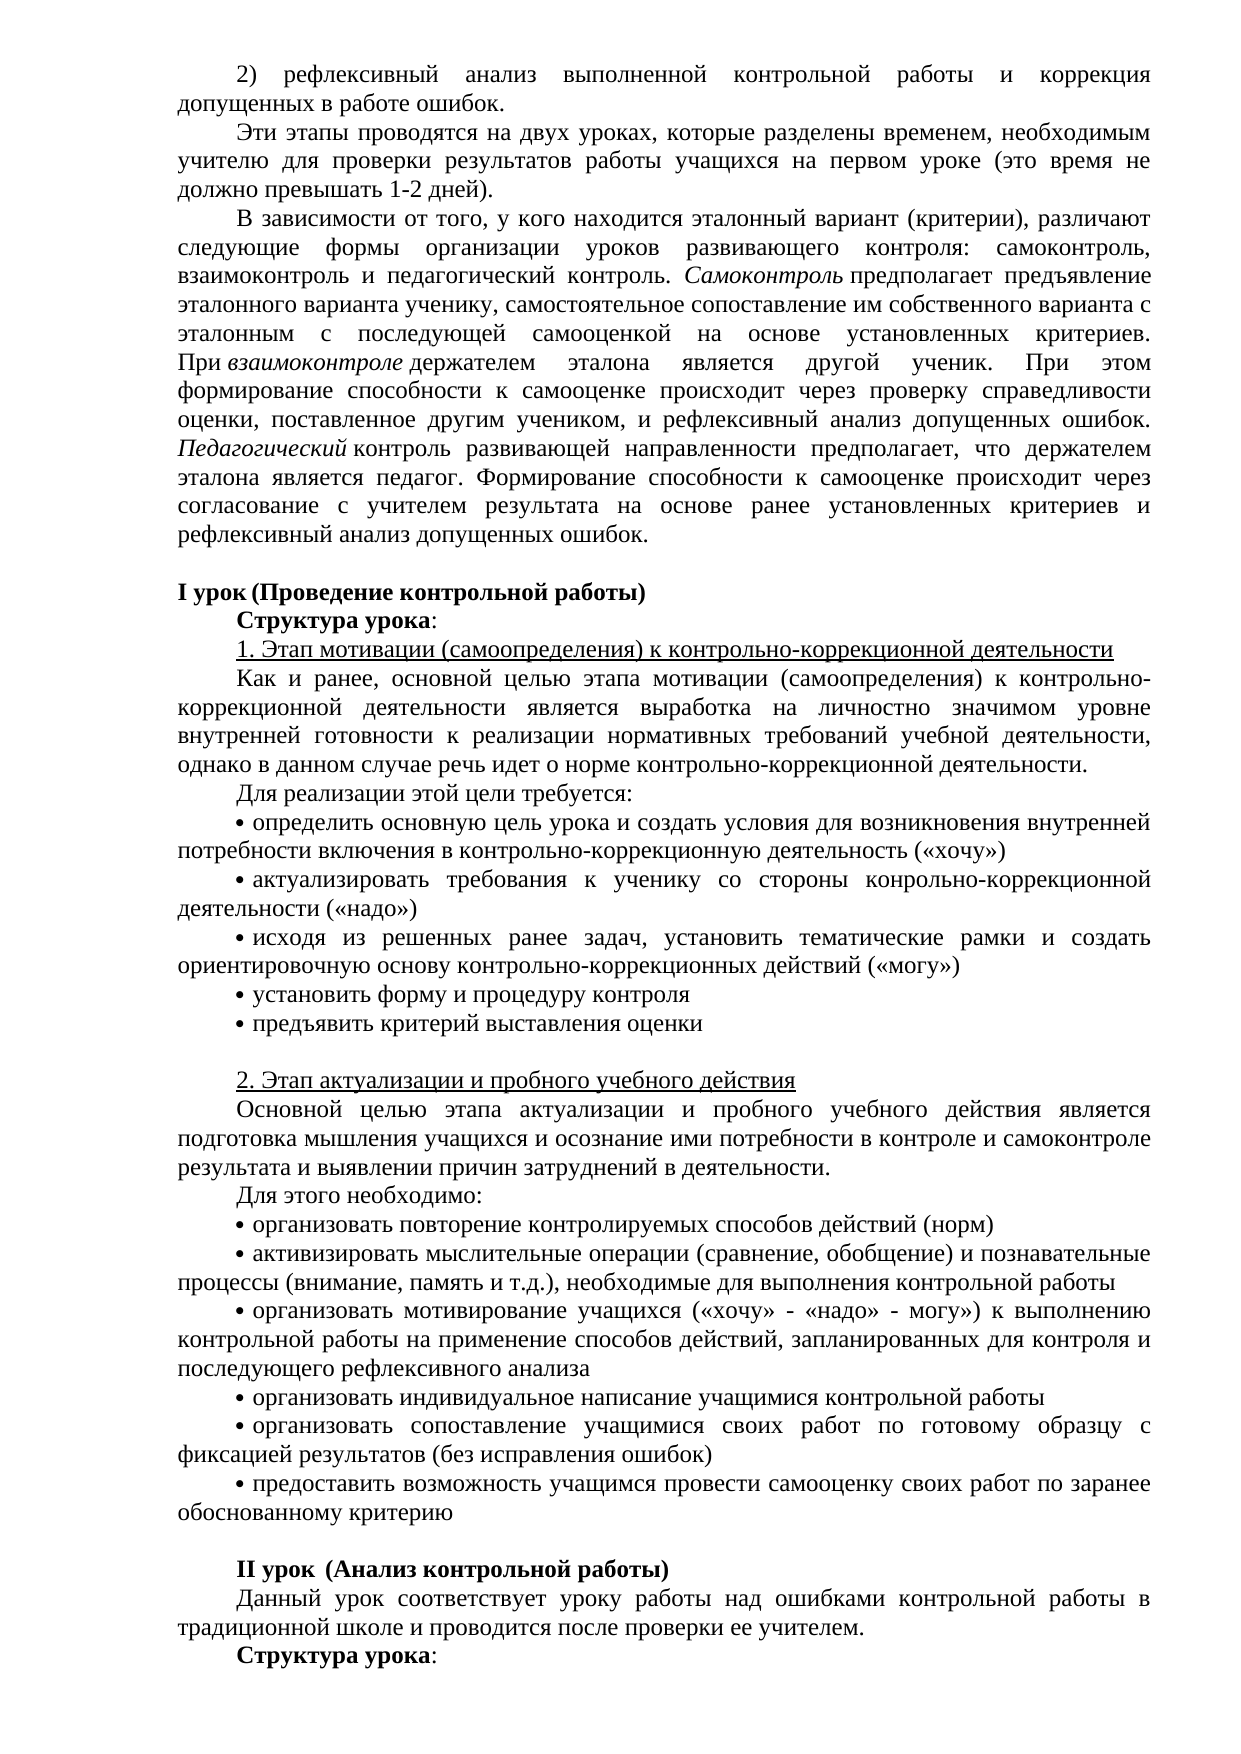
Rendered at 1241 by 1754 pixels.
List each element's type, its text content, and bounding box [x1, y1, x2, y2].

text 1. Этап мотивации (самоопределения) к контрольно-коррекционной деятельности [177, 634, 1152, 663]
list установить форму и процедуру контроля [177, 979, 1152, 1008]
list предоставить возможность учащимся провести самооценку своих работ по заранее обоснованному критерию [177, 1468, 1152, 1525]
text Основной целью этапа актуализации и пробного учебного действия является подготовка мышления учащихся и осознание ими потребности в контроле и самоконтроле результата и выявлении причин затруднений в деятельности. [177, 1094, 1152, 1180]
text Структура урока: [177, 605, 1152, 634]
list определить основную цель урока и создать условия для возникновения внутренней потребности включения в контрольно-коррекционную деятельность («хочу») [177, 807, 1152, 864]
text Структура урока: [177, 1640, 1152, 1669]
list организовать сопоставление учащимися своих работ по готовому образцу с фиксацией результатов (без исправления ошибок) [177, 1410, 1152, 1468]
text I урок (Проведение контрольной работы) [177, 548, 1152, 605]
text 2. Этап актуализации и пробного учебного действия [177, 1065, 1152, 1094]
text Данный урок соответствует уроку работы над ошибками контрольной работы в традиционной школе и проводится после проверки ее учителем. [177, 1583, 1152, 1640]
text В зависимости от того, у кого находится эталонный вариант (критерии), различают следующие формы организации уроков развивающего контроля: самоконтроль, взаимоконтроль и педагогический контроль. Самоконтроль предполагает предъявление эталонного варианта ученику, самостоятельное сопоставление им собственного варианта с эталонным с последующей самооценкой на основе установленных критериев. При взаимоконтроле держателем эталона является другой ученик. При этом формирование способности к самооценке происходит через проверку справедливости оценки, поставленное другим учеником, и рефлексивный анализ допущенных ошибок. Педагогический контроль развивающей направленности предполагает, что держателем эталона является педагог. Формирование способности к самооценке происходит через согласование с учителем результата на основе ранее установленных критериев и рефлексивный анализ допущенных ошибок. [177, 203, 1152, 548]
list организовать индивидуальное написание учащимися контрольной работы [177, 1382, 1152, 1410]
text Эти этапы проводятся на двух уроках, которые разделены временем, необходимым учителю для проверки результатов работы учащихся на первом уроке (это время не должно превышать 1-2 дней). [177, 117, 1152, 203]
text Для этого необходимо: [177, 1180, 1152, 1209]
list предъявить критерий выставления оценки [177, 1008, 1152, 1037]
list организовать повторение контролируемых способов действий (норм) [177, 1209, 1152, 1238]
list активизировать мыслительные операции (сравнение, обобщение) и познавательные процессы (внимание, память и т.д.), необходимые для выполнения контрольной работы [177, 1238, 1152, 1295]
text Для реализации этой цели требуется: [177, 778, 1152, 807]
list актуализировать требования к ученику со стороны конрольно-коррекционной деятельности («надо») [177, 864, 1152, 922]
text II урок (Анализ контрольной работы) [177, 1554, 1152, 1583]
text Как и ранее, основной целью этапа мотивации (самоопределения) к контрольно-коррекционной деятельности является выработка на личностно значимом уровне внутренней готовности к реализации нормативных требований учебной деятельности, однако в данном случае речь идет о норме контрольно-коррекционной деятельности. [177, 663, 1152, 778]
list исходя из решенных ранее задач, установить тематические рамки и создать ориентировочную основу контрольно-коррекционных действий («могу») [177, 922, 1152, 979]
text 2) рефлексивный анализ выполненной контрольной работы и коррекция допущенных в работе ошибок. [177, 59, 1152, 117]
list организовать мотивирование учащихся («хочу» - «надо» - могу») к выполнению контрольной работы на применение способов действий, запланированных для контроля и последующего рефлексивного анализа [177, 1295, 1152, 1382]
